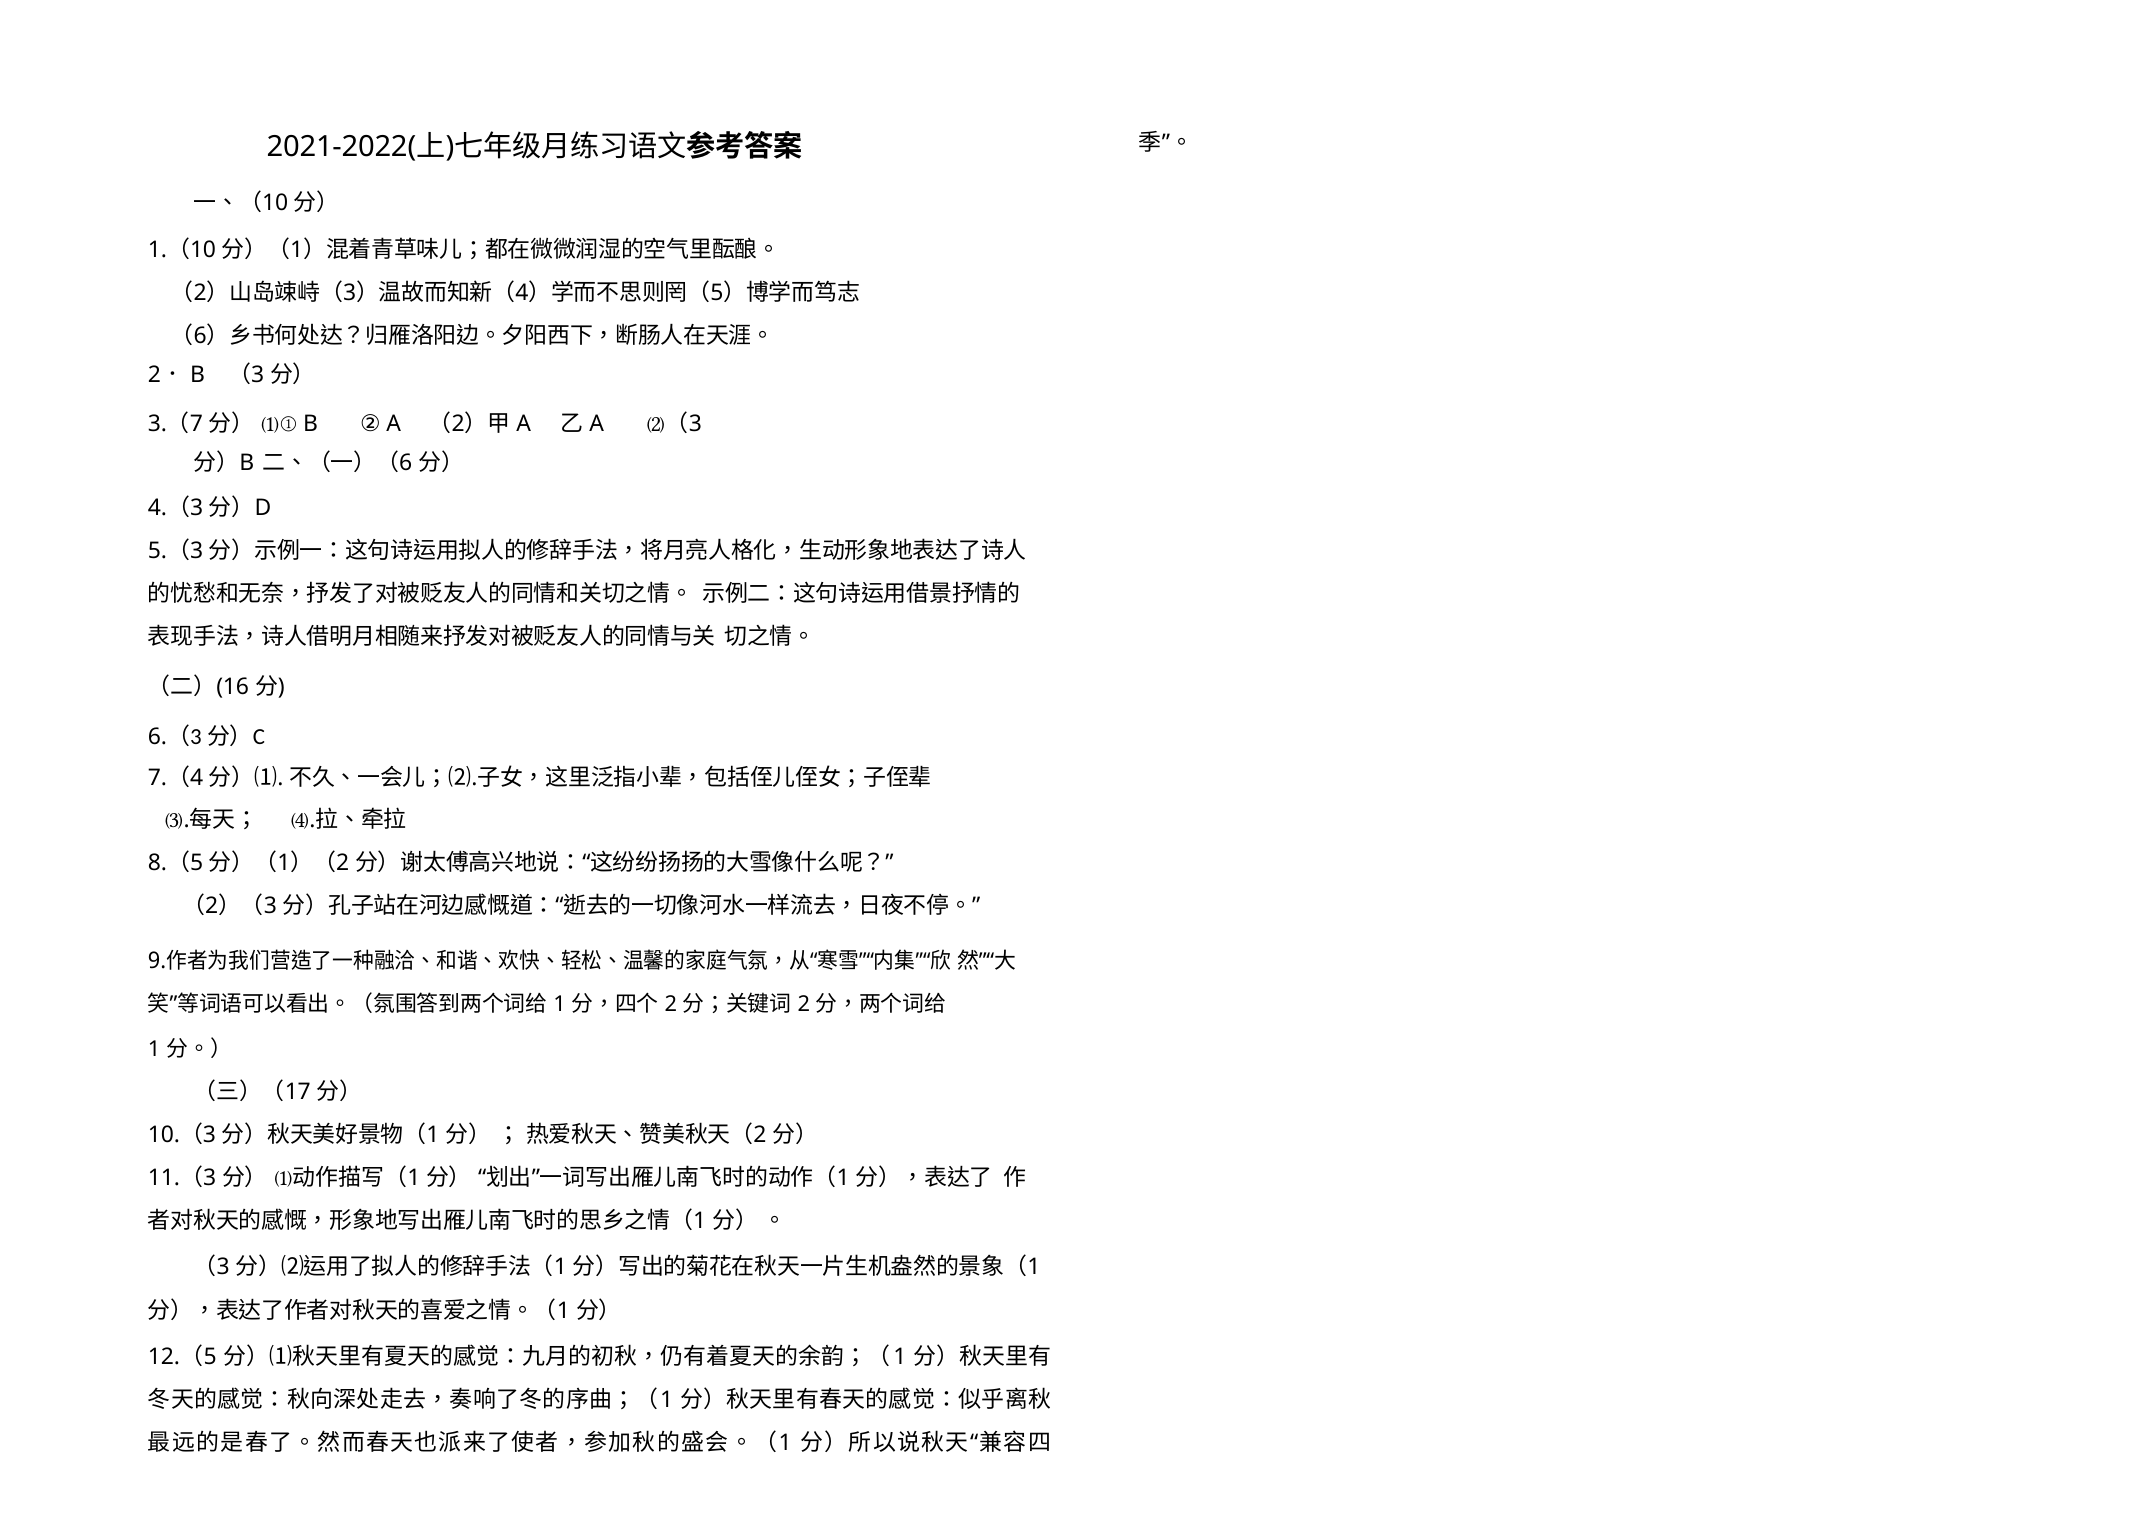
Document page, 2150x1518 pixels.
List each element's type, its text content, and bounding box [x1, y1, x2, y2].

text （三）（17 分） [193, 1075, 1052, 1106]
text 1 分。） [148, 1033, 1052, 1063]
text 1.（10 分）（1）混着青草味儿；都在微微润湿的空气里酝酿。 [148, 233, 1052, 264]
text （2）（3 分）孔子站在河边感慨道：“逝去的一切像河水一样流去，日夜不停。” [148, 889, 1041, 920]
text ⑶.每天； ⑷.拉、牵拉 [135, 803, 435, 834]
text （6）乡书何处达？归雁洛阳边。夕阳西下，断肠人在天涯。 2． B （3 分） [148, 319, 778, 389]
text 7.（4 分）⑴. 不久、一会儿；⑵.子女，这里泛指小辈，包括侄儿侄女；子侄辈 [148, 763, 1052, 791]
text （二）(16 分) [148, 670, 344, 701]
text 12.（5 分）⑴秋天里有夏天的感觉：九月的初秋，仍有着夏天的余韵；（1 分）秋天里有 冬天的感觉：秋向深处走去，奏响了冬的序曲；（1 分）秋天里有春天的感觉：似乎离秋 最远的是春了。然而春天也派来了使者，参加秋的盛会。（1 分）所以说秋天“兼容四季”。 [1139, 126, 2056, 157]
text 5.（3 分）示例一：这句诗运用拟人的修辞手法，将月亮人格化，生动形象地表达了诗人 的忧愁和无奈，抒发了对被贬友人的同情和关切之情。 示例二：这句诗运用借景抒情的表现手法，诗人借明月相随来抒发对被贬友人的同情与关 切之情。 [148, 533, 1041, 651]
text 8.（5 分）（1）（2 分）谢太傅高兴地说：“这纷纷扬扬的大雪像什么呢？” [148, 846, 1052, 877]
text 11.（3 分） ⑴动作描写（1 分） “划出”一词写出雁儿南飞时的动作（1 分），表达了 作者对秋天的感慨，形象地写出雁儿南飞时的思乡之情（1 分） 。 [148, 1161, 1041, 1236]
text 4.（3 分）D [148, 491, 1052, 522]
text 6.（3 分）C [148, 720, 344, 751]
text 10.（3 分）秋天美好景物（1 分） ； 热爱秋天、赞美秋天（2 分） [148, 1118, 1052, 1149]
text 2021-2022(上)七年级月练习语文参考答案 [135, 126, 933, 165]
text 12.（5 分）⑴秋天里有夏天的感觉：九月的初秋，仍有着夏天的余韵；（1 分）秋天里有 冬天的感觉：秋向深处走去，奏响了冬的序曲；（1 分）秋天里有春天的感觉：似乎离秋 最远的是春了。然而春天也派来了使者，参加秋的盛会。（1 分）所以说秋天“兼容四季”。 [148, 1340, 1052, 1457]
text 9.作者为我们营造了一种融洽、和谐、欢快、轻松、温馨的家庭气氛，从“寒雪”“内集”“欣 然”“大笑”等词语可以看出。（氛围答到两个词给 1 分，四个 2 分；关键词 2 分，两个词给 [148, 944, 1041, 1017]
text （3 分）⑵运用了拟人的修辞手法（1 分）写出的菊花在秋天一片生机盎然的景象（1 分），表达了作者对秋天的喜爱之情。（1 分） [148, 1250, 1041, 1325]
text （2）山岛竦峙（3）温故而知新（4）学而不思则罔（5）博学而笃志 [170, 276, 1052, 307]
text 一、（10 分） [193, 186, 1052, 217]
text 3.（7 分） ⑴① B ② A （2）甲 A 乙 A ⑵（3 分）B 二、（一）（6 分） [148, 407, 767, 477]
